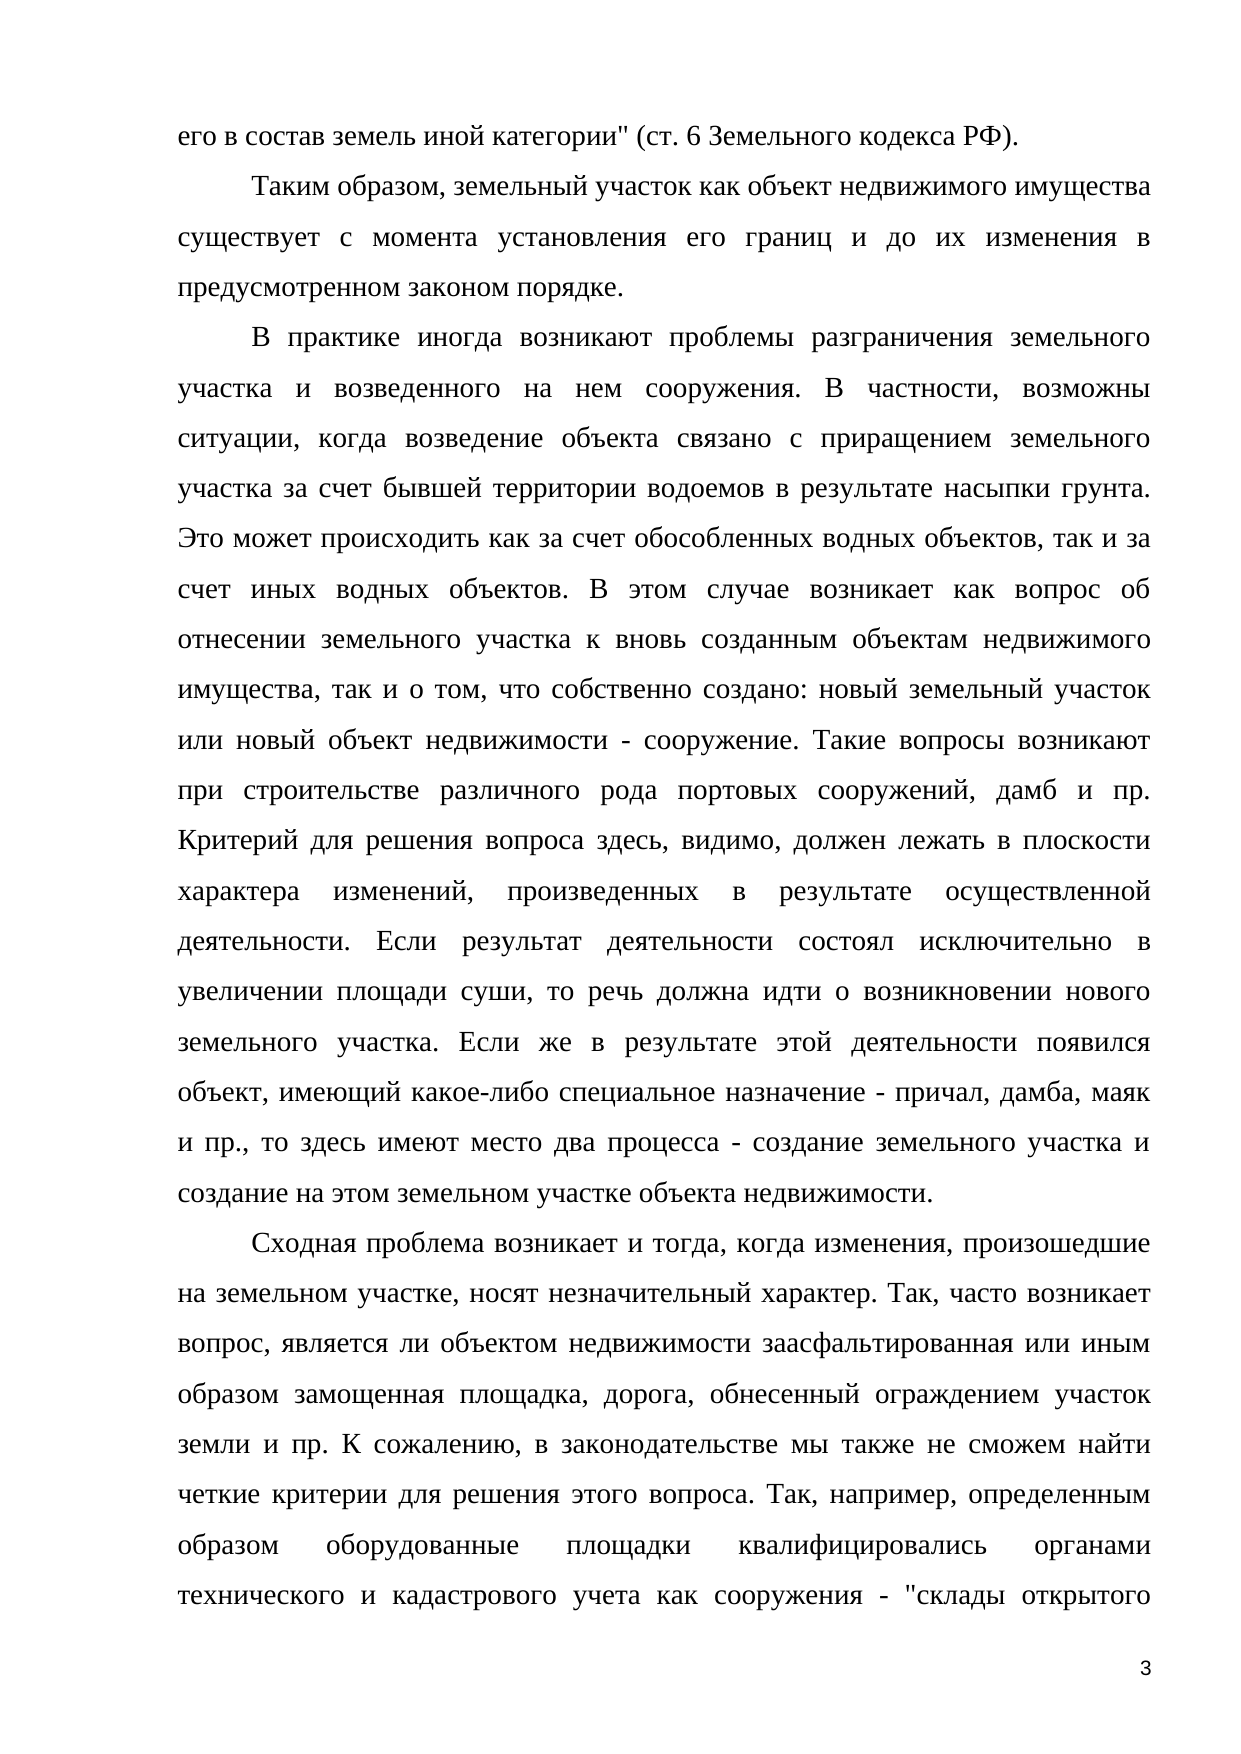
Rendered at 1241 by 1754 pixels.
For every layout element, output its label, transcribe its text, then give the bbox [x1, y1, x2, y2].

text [177, 118, 1152, 152]
text Таким образом, земельный участок как объект недвижимого имущества существует с момента установления его границ и до их изменения в предусмотренном законом порядке. [177, 168, 1152, 303]
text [177, 1225, 1152, 1611]
text В практике иногда возникают проблемы разграничения земельного участка и возведенного на нем сооружения. В частности, возможны ситуации, когда возведение объекта связано с приращением земельного участка за счет бывшей территории водоемов в результате насыпки грунта. Это может происходить как за счет обособленных водных объектов, так и за счет иных водных объектов. В этом случае возникает как вопрос об отнесении земельного участка к вновь созданным объектам недвижимого имущества, так и о том, что собственно создано: новый земельный участок или новый объект недвижимости - сооружение. Такие вопросы возникают при строительстве различного рода портовых сооружений, дамб и пр. Критерий для решения вопроса здесь, видимо, должен лежать в плоскости характера изменений, произведенных в результате осуществленной деятельности. Если результат деятельности состоял исключительно в увеличении площади суши, то речь должна идти о возникновении нового земельного участка. Если же в результате этой деятельности появился объект, имеющий какое-либо специальное назначение - причал, дамба, маяк и пр., то здесь имеют место два процесса - создание земельного участка и создание на этом земельном участке объекта недвижимости. [177, 319, 1152, 1208]
